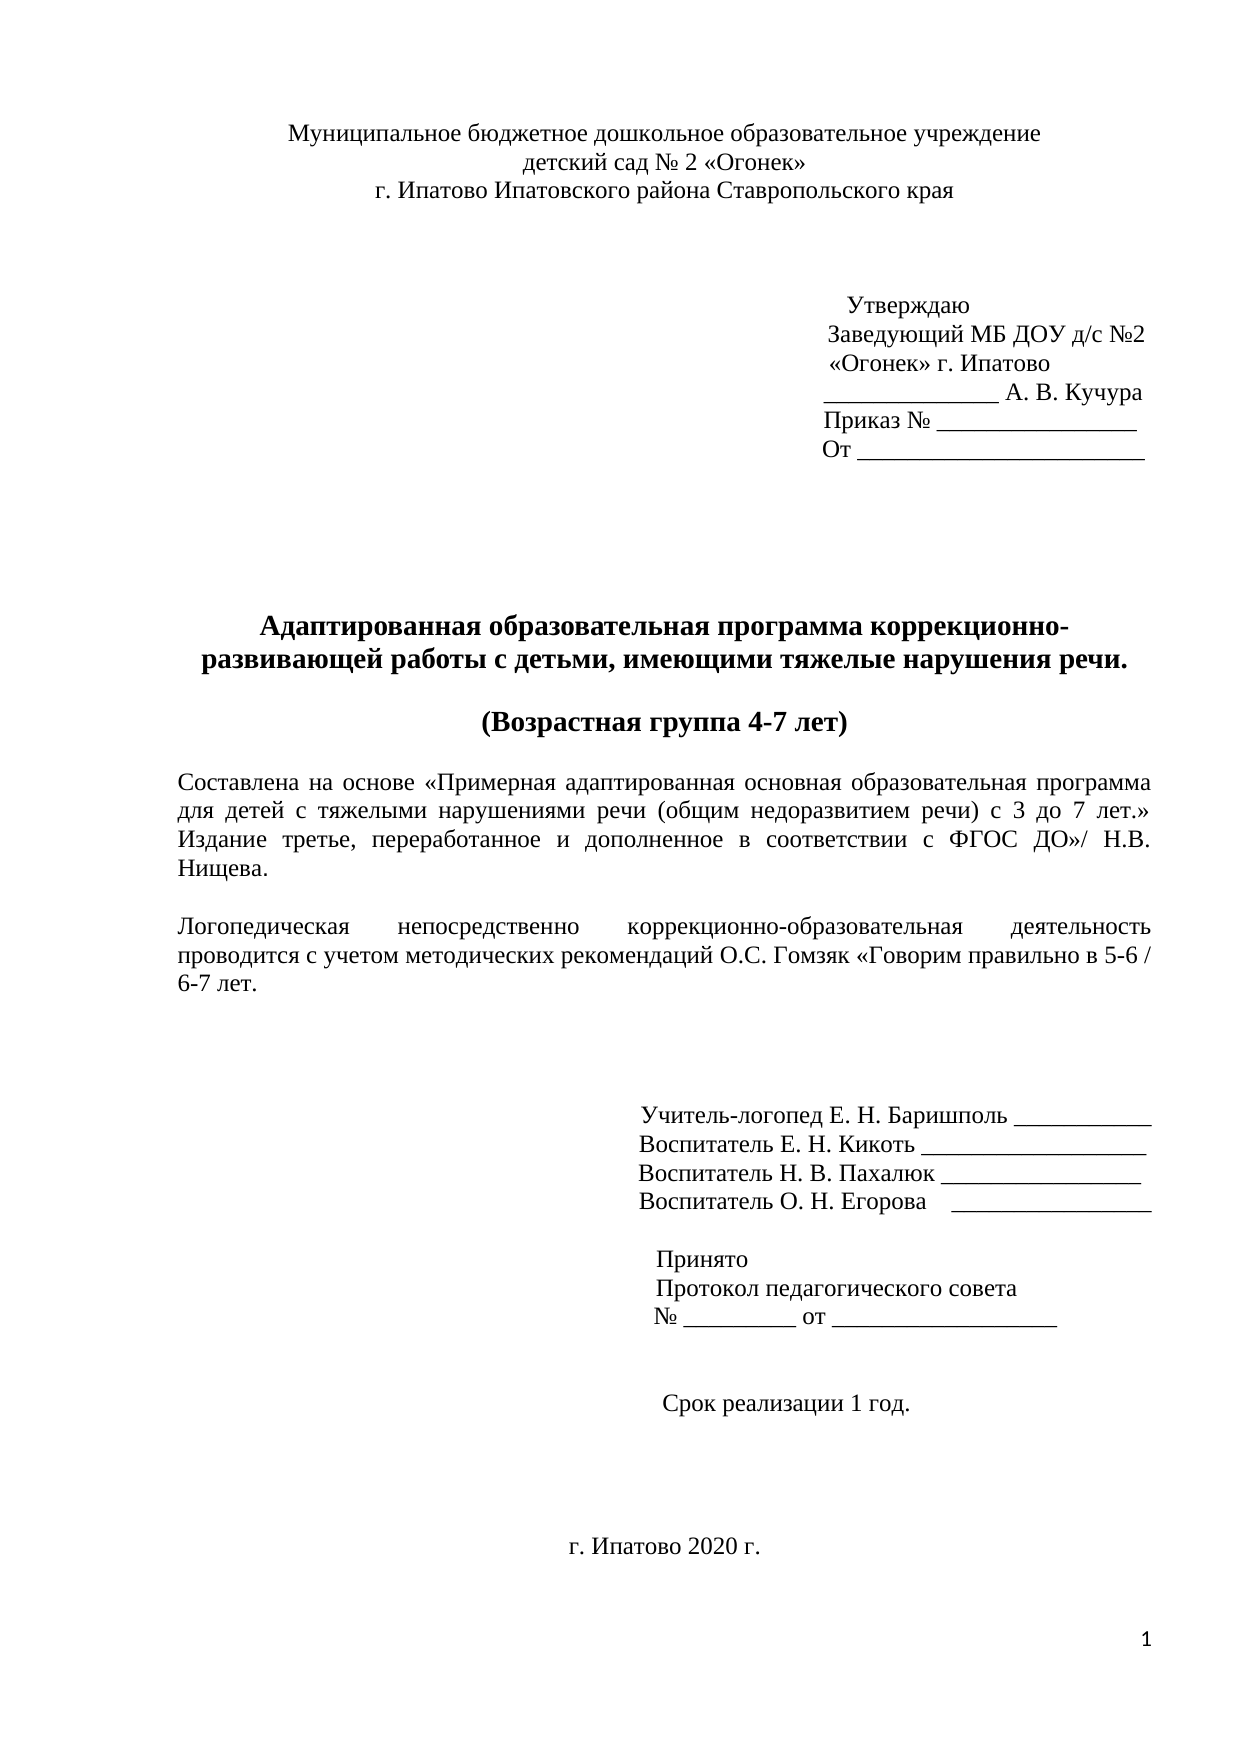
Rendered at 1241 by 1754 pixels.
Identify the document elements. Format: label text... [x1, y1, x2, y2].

text (Возрастная группа 4-7 лет) [177, 704, 1152, 737]
text Адаптированная образовательная программа коррекционно-развивающей работы с детьми, имеющими тяжелые нарушения речи. [177, 608, 1152, 675]
text Утверждаю [177, 291, 1152, 319]
text Приказ № ________________ [177, 406, 1152, 434]
text Принято [177, 1244, 1152, 1273]
text Составлена на основе «Примерная адаптированная основная образовательная программа для детей с тяжелыми нарушениями речи (общим недоразвитием речи) с 3 до 7 лет.» Издание третье, переработанное и дополненное в соответствии с ФГОС ДО»/ Н.В. Нищева. [177, 767, 1152, 882]
text Логопедическая непосредственно коррекционно-образовательная деятельность проводится с учетом методических рекомендаций О.С. Гомзяк «Говорим правильно в 5-6 / 6-7 лет. [177, 911, 1152, 997]
text г. Ипатово 2020 г. [177, 1531, 1152, 1560]
text Протокол педагогического совета [177, 1273, 1152, 1301]
text детский сад № 2 «Огонек» [177, 147, 1152, 176]
text Заведующий МБ ДОУ д/с №2 [177, 319, 1152, 348]
text Учитель-логопед Е. Н. Баришполь ___________ [177, 1100, 1152, 1129]
text Срок реализации 1 год. [177, 1388, 1152, 1416]
text ______________ А. В. Кучура [177, 377, 1152, 406]
text № _________ от __________________ [177, 1301, 1152, 1330]
text г. Ипатово Ипатовского района Ставропольского края [177, 176, 1152, 204]
text Воспитатель О. Н. Егорова ________________ [177, 1186, 1152, 1215]
text «Огонек» г. Ипатово [177, 348, 1152, 377]
text От _______________________ [177, 434, 1152, 463]
text Воспитатель Н. В. Пахалюк ________________ [177, 1158, 1152, 1186]
text Муниципальное бюджетное дошкольное образовательное учреждение [177, 118, 1152, 147]
text Воспитатель Е. Н. Кикоть __________________ [177, 1129, 1152, 1158]
